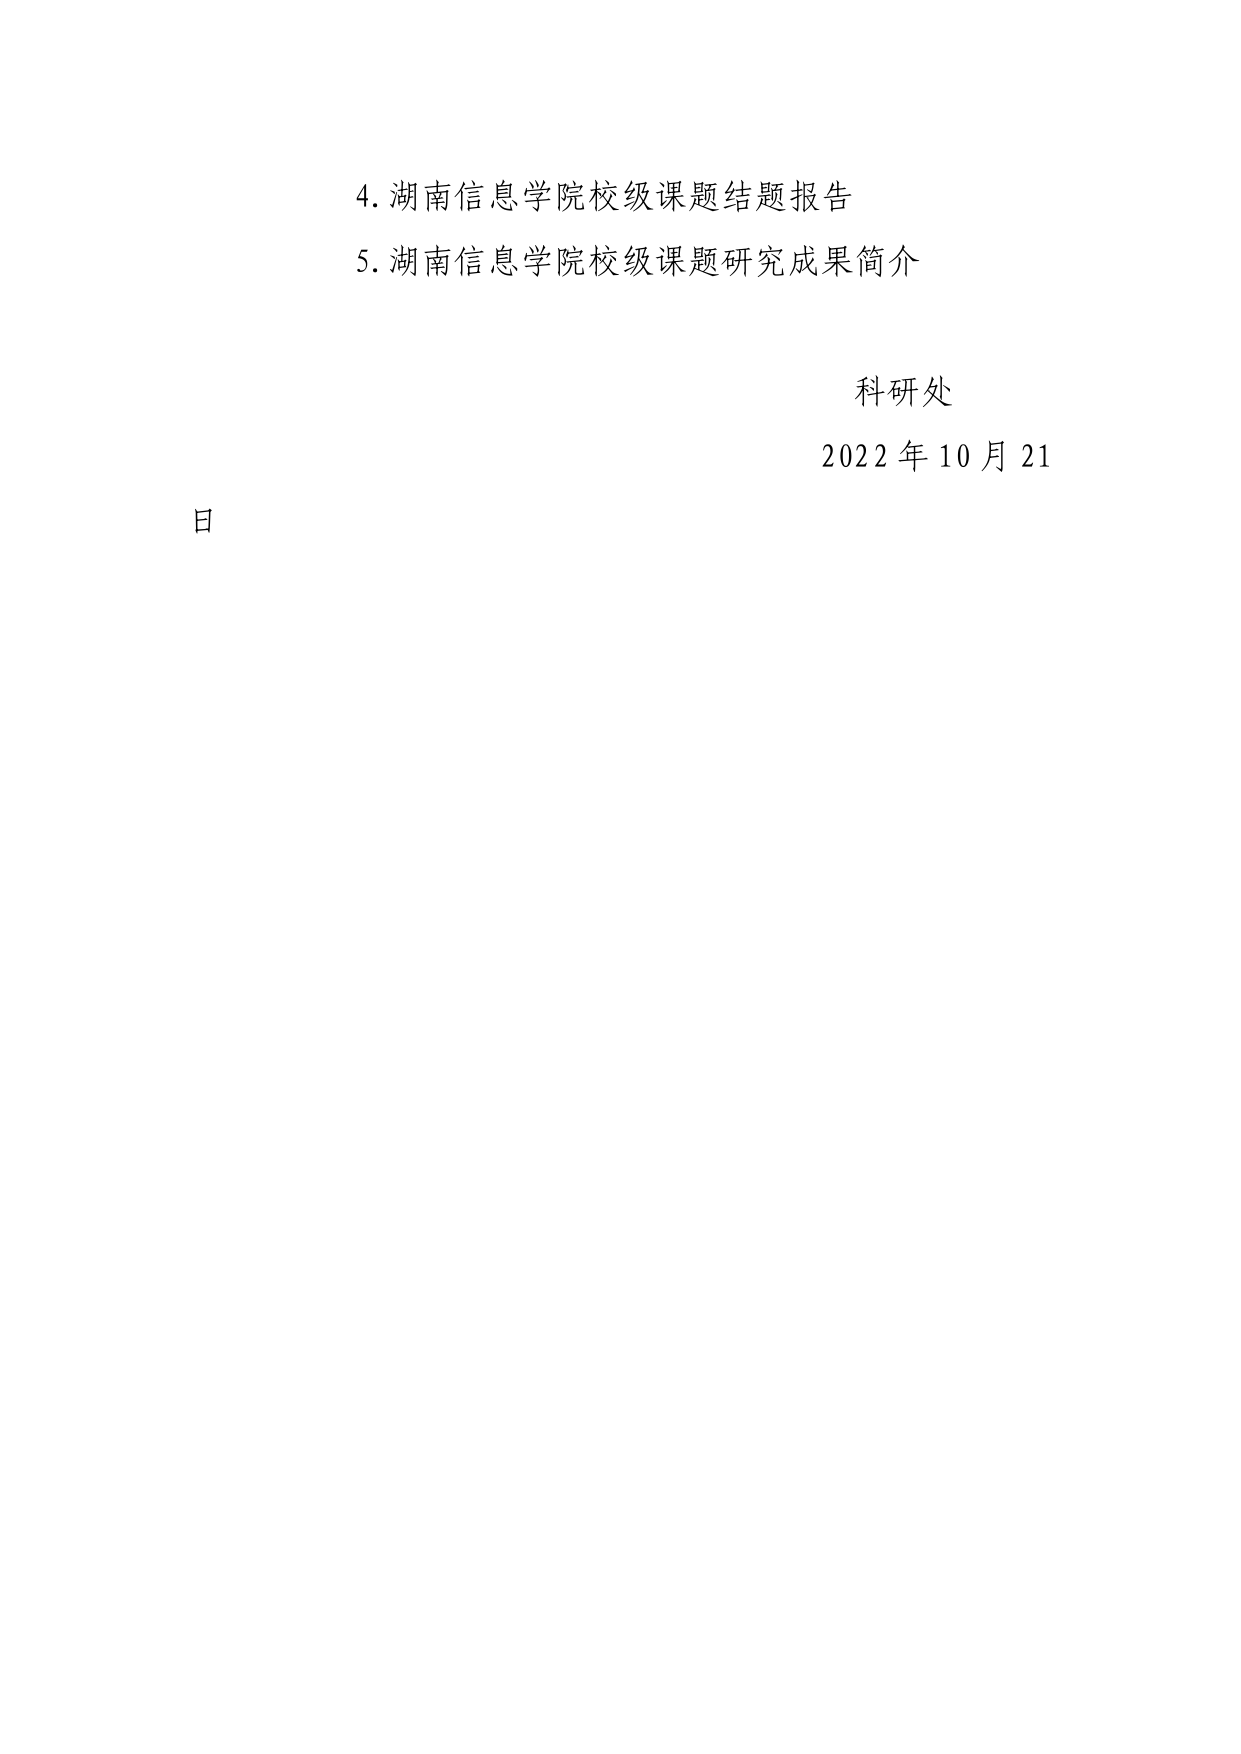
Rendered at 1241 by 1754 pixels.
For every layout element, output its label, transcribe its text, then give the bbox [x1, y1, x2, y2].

text 4.湖南信息学院校级课题结题报告 [187, 162, 1053, 227]
text 科研处 [187, 357, 1053, 422]
text 5.湖南信息学院校级课题研究成果简介 [187, 227, 1053, 292]
text 2022年10月21日 [187, 422, 1053, 552]
